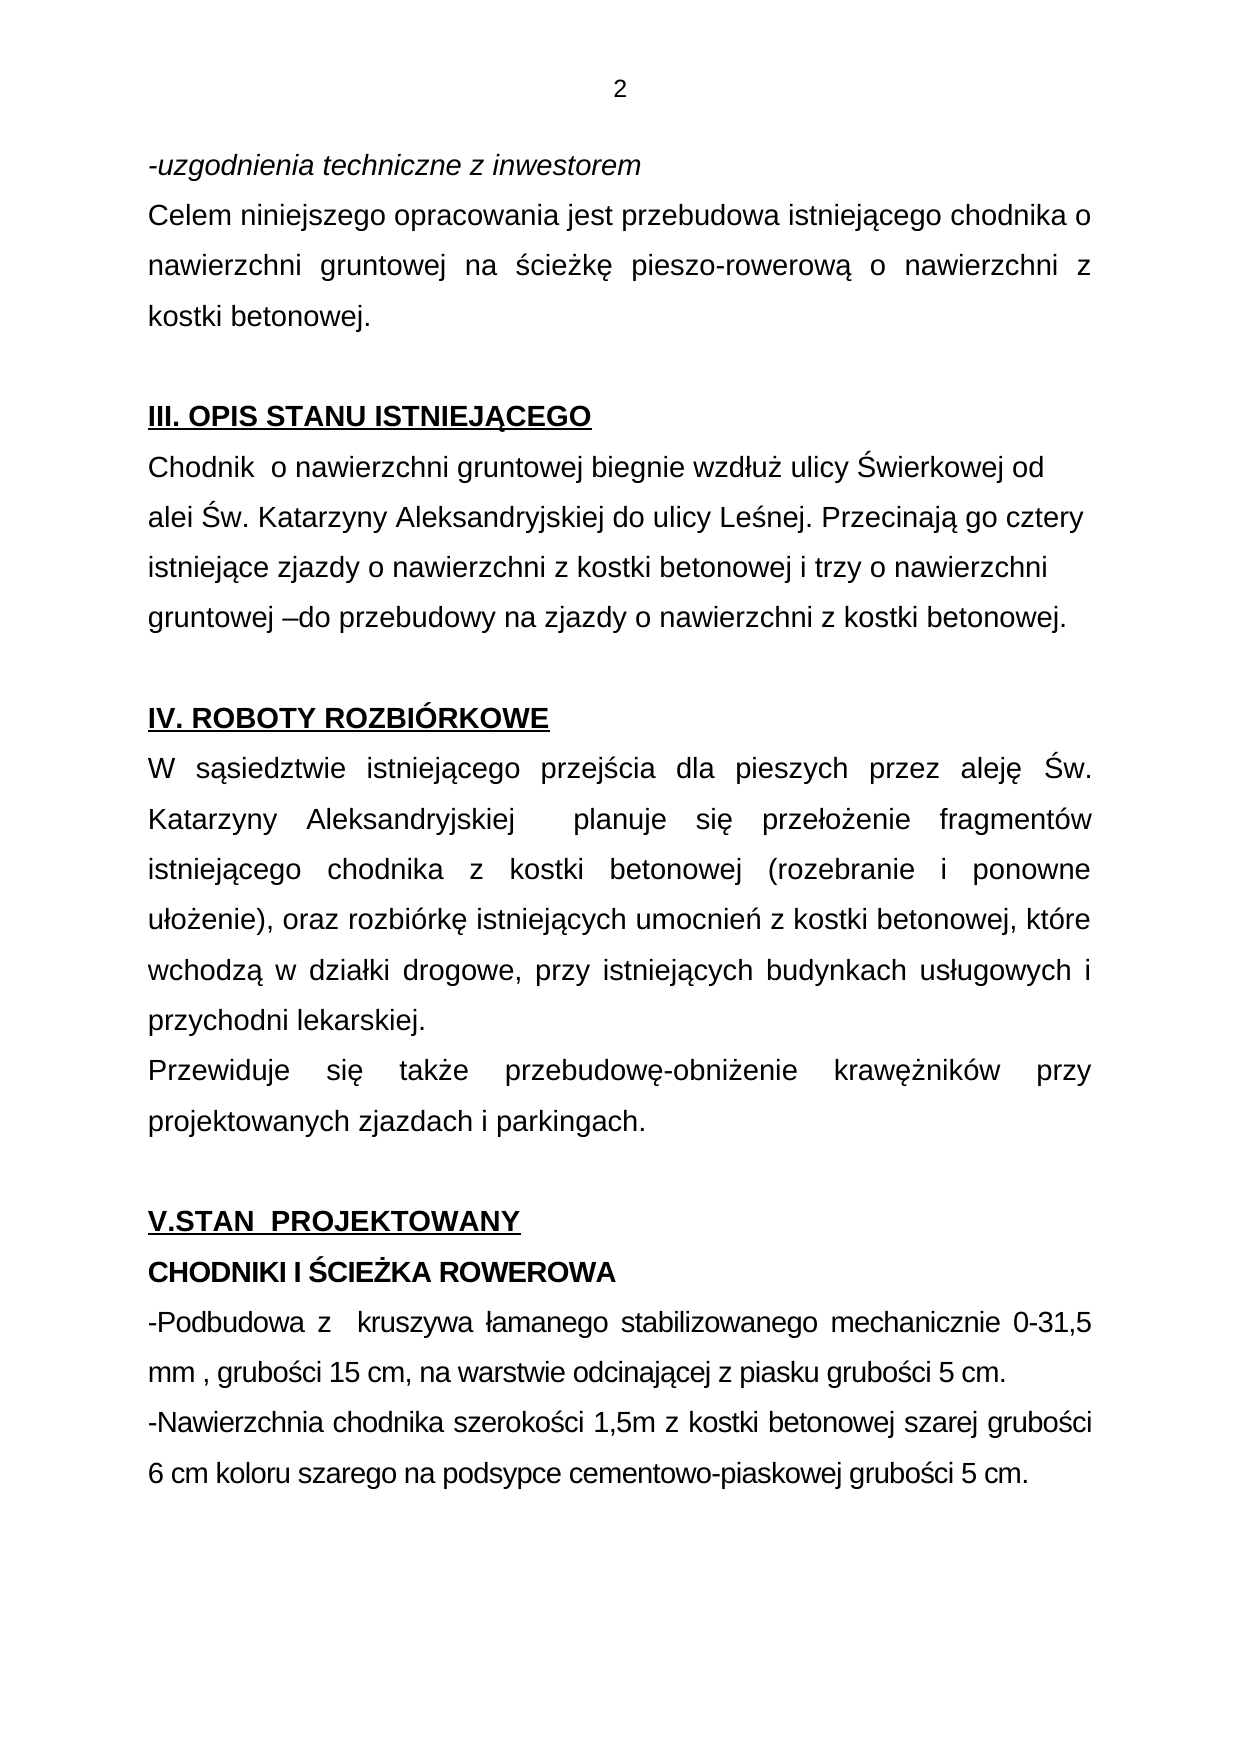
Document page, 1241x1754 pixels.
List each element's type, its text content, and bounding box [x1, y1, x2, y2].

text -Nawierzchnia chodnika szerokości 1,5m z kostki betonowej szarej grubości 6 cm koloru szarego na podsypce cementowo-piaskowej grubości 5 cm. [148, 1406, 1092, 1489]
text -uzgodnienia techniczne z inwestorem [148, 148, 1092, 181]
subtitle V.STAN PROJEKTOWANY [148, 1204, 1092, 1238]
text -Podbudowa z kruszywa łamanego stabilizowanego mechanicznie 0-31,5 mm , grubości 15 cm, na warstwie odcinającej z piasku grubości . [148, 1305, 1092, 1389]
subtitle IV. ROBOTY ROZBIÓRKOWE [148, 701, 1092, 735]
text CHODNIKI I ŚCIEŻKA ROWEROWA [148, 1254, 1092, 1288]
subtitle III. OPIS STANU ISTNIEJĄCEGO [148, 399, 1092, 433]
text Chodnik o nawierzchni gruntowej biegnie wzdłuż ulicy Świerkowej od alei Św. Katarzyny Aleksandryjskiej do ulicy Leśnej. Przecinają go cztery istniejące zjazdy o nawierzchni z kostki betonowej i trzy o nawierzchni gruntowej –do przebudowy na zjazdy o nawierzchni z kostki betonowej. [148, 449, 1092, 634]
text W sąsiedztwie istniejącego przejścia dla pieszych przez aleję Św. Katarzyny Aleksandryjskiej planuje się przełożenie fragmentów istniejącego chodnika z kostki betonowej (rozebranie i ponowne ułożenie), oraz rozbiórkę istniejących umocnień z kostki betonowej, które wchodzą w działki drogowe, przy istniejących budynkach usługowych i przychodni lekarskiej. [148, 751, 1092, 1037]
text Przewiduje się także przebudowę-obniżenie krawężników przy projektowanych zjazdach i parkingach. [148, 1053, 1092, 1137]
text Celem niniejszego opracowania jest przebudowa istniejącego chodnika o nawierzchni gruntowej na ścieżkę pieszo-rowerową o nawierzchni z kostki betonowej. [148, 198, 1092, 332]
